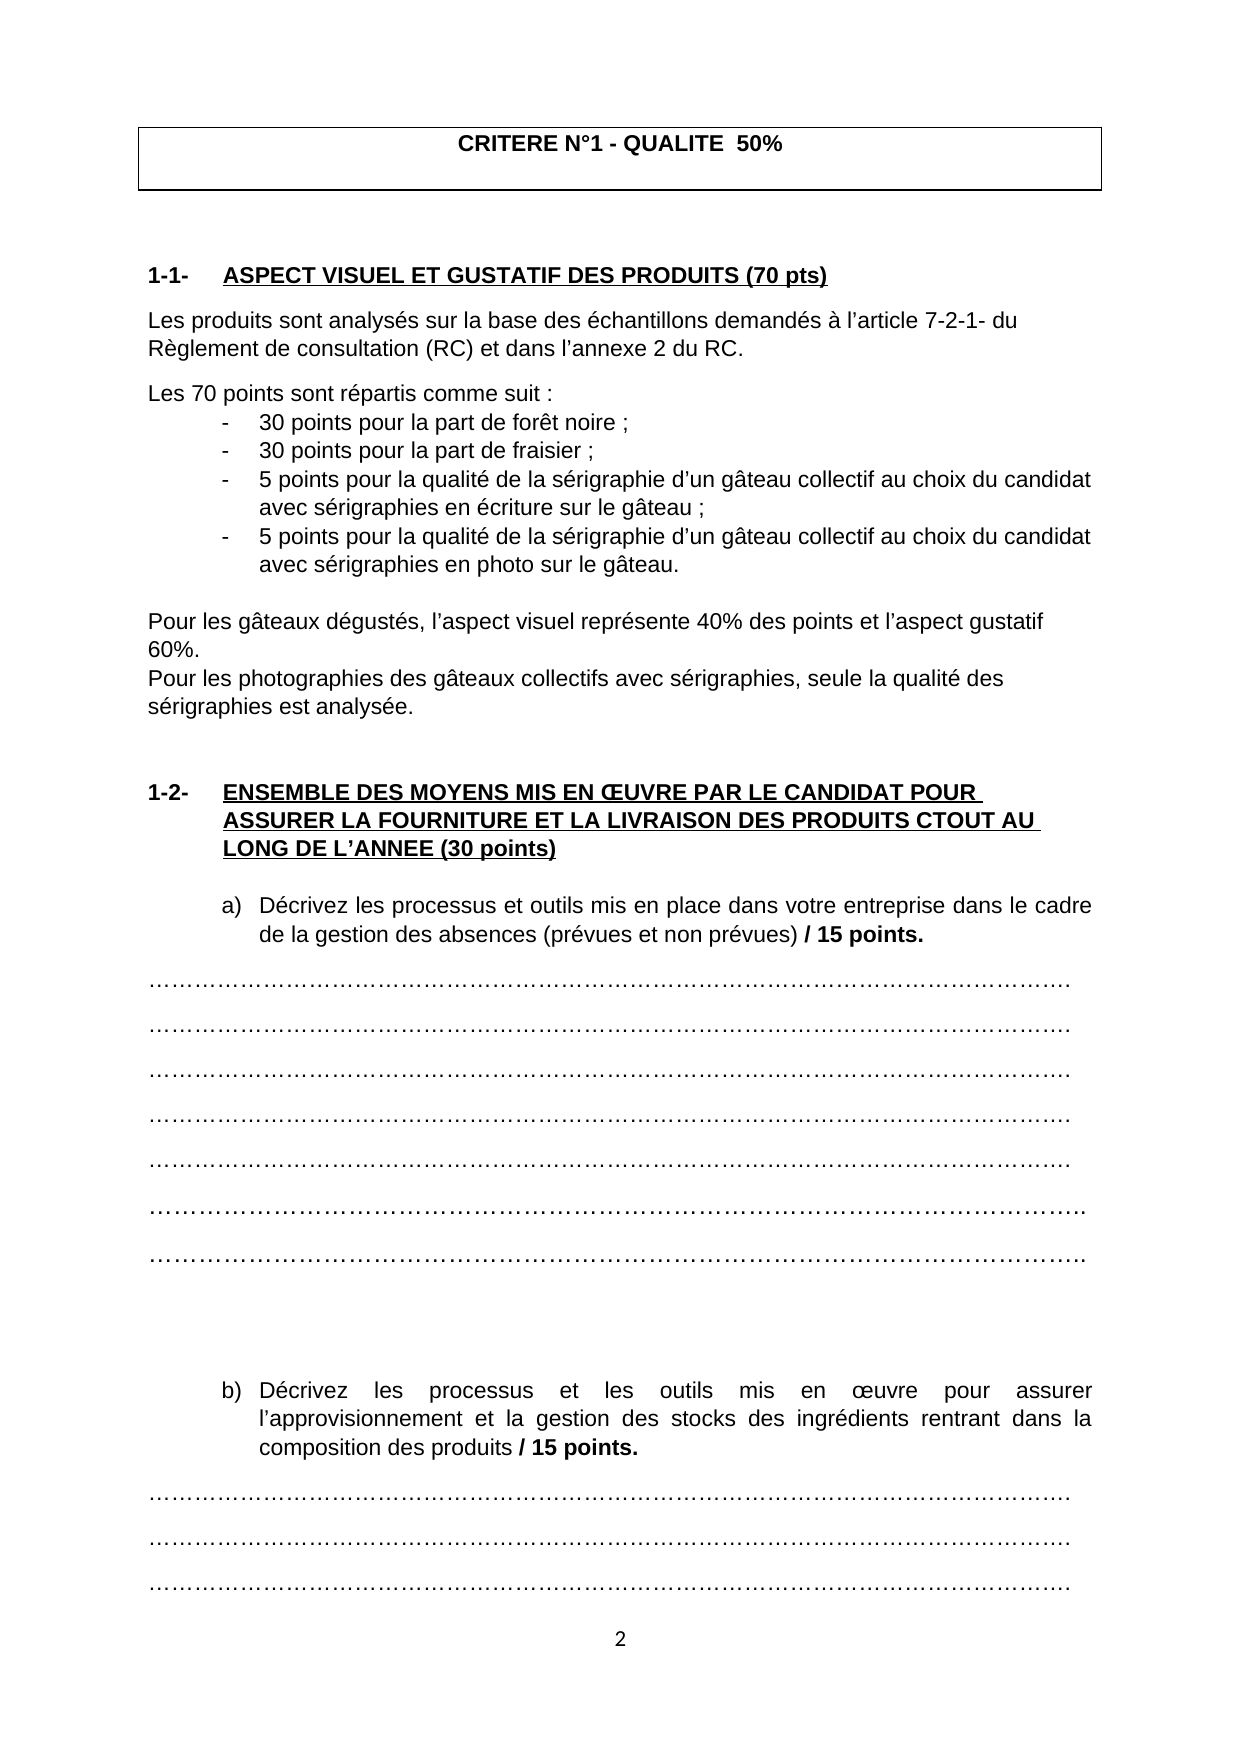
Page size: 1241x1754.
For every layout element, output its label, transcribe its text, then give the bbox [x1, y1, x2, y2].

list 30 points pour la part de fraisier ; [221, 437, 1093, 464]
list 5 points pour la qualité de la sérigraphie d’un gâteau collectif au choix du candidat avec sérigraphies en écriture sur le gâteau ; [221, 466, 1093, 521]
text …………………………………………………………………………………………………………. [148, 1146, 1093, 1173]
list Décrivez les processus et les outils mis en œuvre pour assurer l’approvisionnement et la gestion des stocks des ingrédients rentrant dans la composition des produits / 15 points. [221, 1377, 1093, 1460]
list Pour les photographies des gâteaux collectifs avec sérigraphies, seule la qualité des sérigraphies est analysée. [148, 665, 1093, 719]
text ………………………………………………………………………………………………….. [148, 1191, 1093, 1220]
text …………………………………………………………………………………………………………. [148, 1011, 1093, 1037]
list ASPECT VISUEL ET GUSTATIF DES PRODUITS (70 pts) [148, 262, 1093, 288]
text CRITERE N°1 - QUALITE 50% [139, 128, 1101, 189]
text …………………………………………………………………………………………………………. [148, 1101, 1093, 1127]
text …………………………………………………………………………………………………………. [148, 966, 1093, 992]
list 5 points pour la qualité de la sérigraphie d’un gâteau collectif au choix du candidat avec sérigraphies en photo sur le gâteau. [221, 523, 1093, 577]
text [148, 1524, 1093, 1550]
text ………………………………………………………………………………………………….. [148, 1239, 1093, 1268]
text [148, 1569, 1093, 1596]
text Les produits sont analysés sur la base des échantillons demandés à l’article 7-2-1- du Règlement de consultation (RC) et dans l’annexe 2 du RC. [148, 307, 1093, 362]
list Pour les gâteaux dégustés, l’aspect visuel représente 40% des points et l’aspect gustatif 60%. [148, 608, 1093, 663]
list ENSEMBLE DES MOYENS MIS EN ŒUVRE PAR LE CANDIDAT POUR ASSURER LA FOURNITURE ET LA LIVRAISON DES PRODUITS CTOUT AU LONG DE L’ANNEE (30 points) [148, 778, 1093, 862]
list 30 points pour la part de forêt noire ; [221, 409, 1093, 435]
list Les 70 points sont répartis comme suit : [148, 380, 1093, 407]
text …………………………………………………………………………………………………………. [148, 1056, 1093, 1082]
list Décrivez les processus et outils mis en place dans votre entreprise dans le cadre de la gestion des absences (prévues et non prévues) / 15 points. [221, 892, 1093, 947]
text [148, 1479, 1093, 1505]
